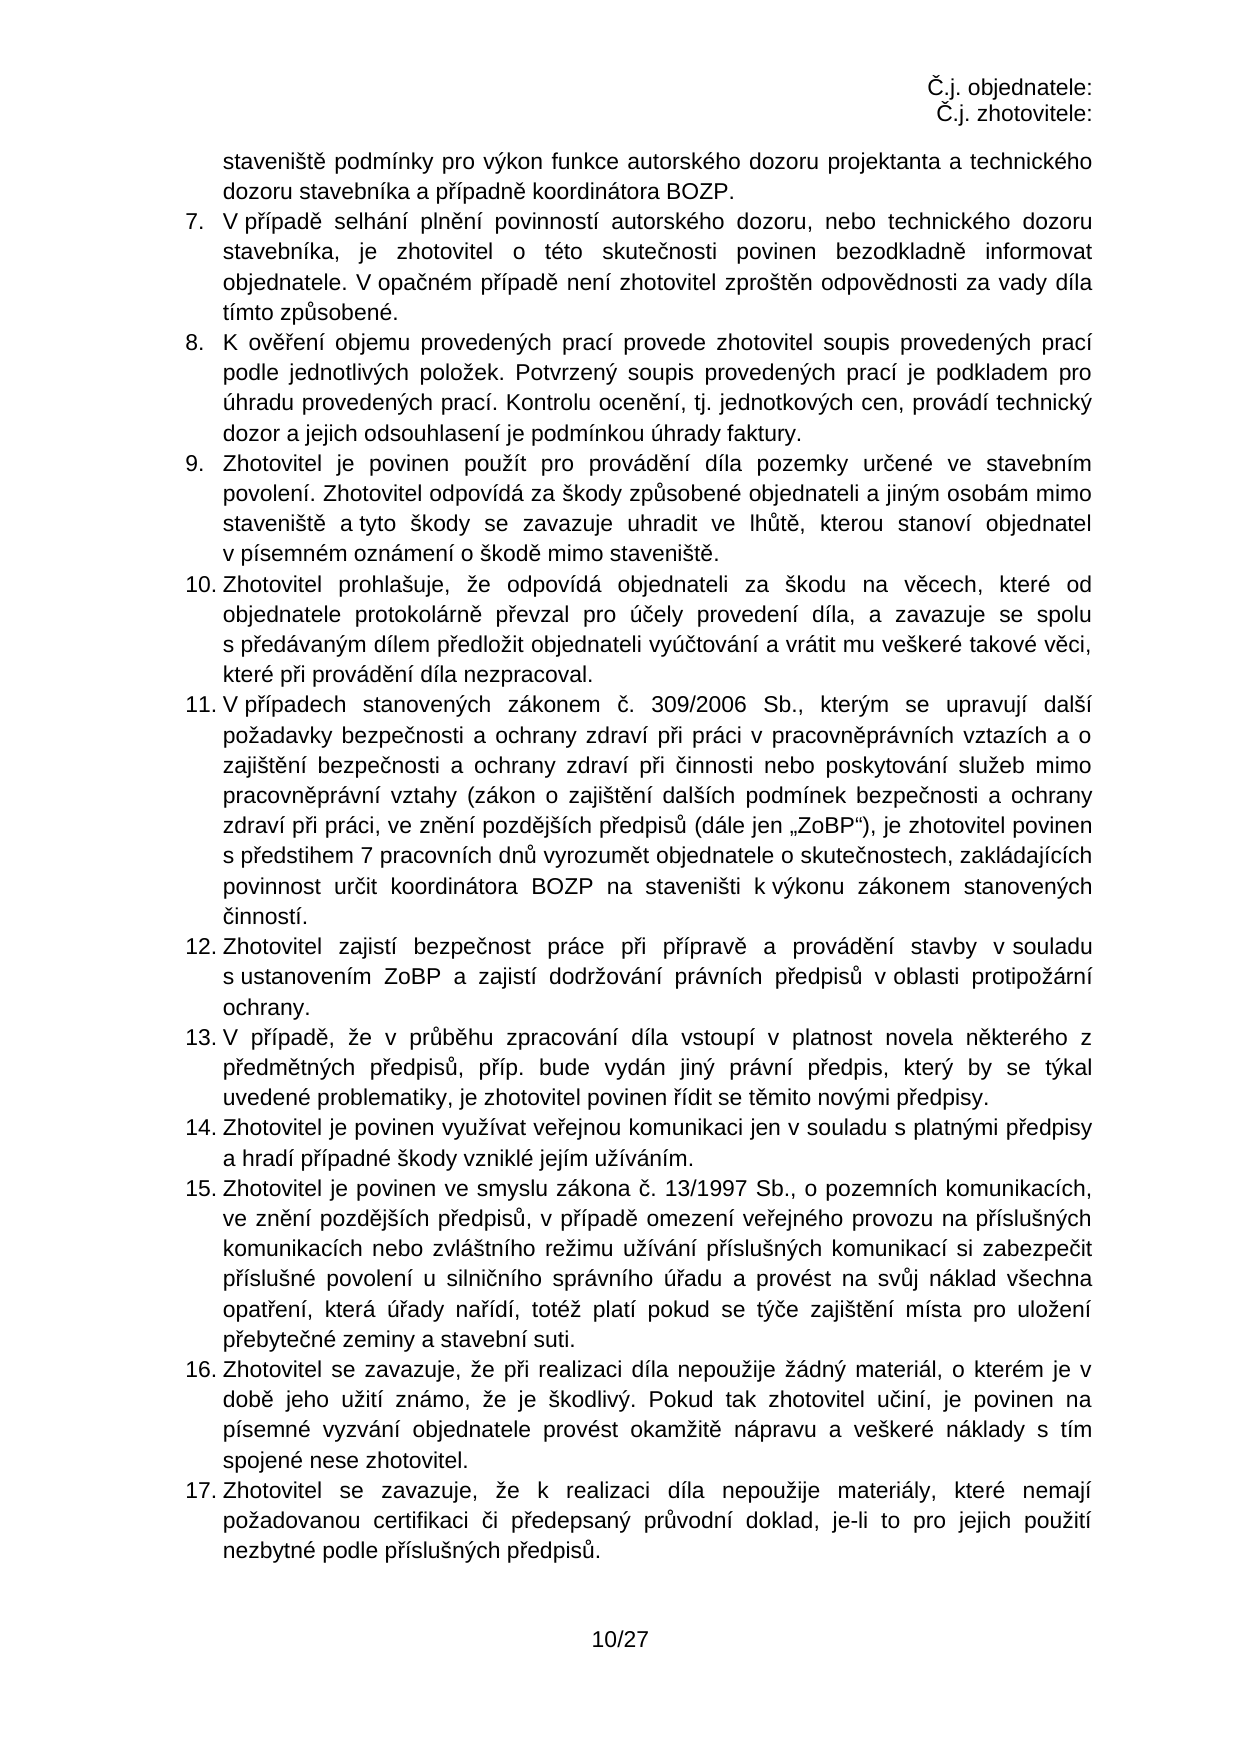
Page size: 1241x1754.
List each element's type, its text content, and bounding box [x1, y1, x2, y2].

list V případě selhání plnění povinností autorského dozoru, nebo technického dozoru stavebníka, je zhotovitel o této skutečnosti povinen bezodkladně informovat objednatele. V opačném případě není zhotovitel zproštěn odpovědnosti za vady díla tímto způsobené. [185, 208, 1093, 325]
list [185, 148, 1093, 204]
list Zhotovitel zajistí bezpečnost práce při přípravě a provádění stavby v souladu s ustanovením ZoBP a zajistí dodržování právních předpisů v oblasti protipožární ochrany. [185, 933, 1093, 1020]
list K ověření objemu provedených prací provede zhotovitel soupis provedených prací podle jednotlivých položek. Potvrzený soupis provedených prací je podkladem pro úhradu provedených prací. Kontrolu ocenění, tj. jednotkových cen, provádí technický dozor a jejich odsouhlasení je podmínkou úhrady faktury. [185, 329, 1093, 446]
list Zhotovitel je povinen ve smyslu zákona č. 13/1997 Sb., o pozemních komunikacích, ve znění pozdějších předpisů, v případě omezení veřejného provozu na příslušných komunikacích nebo zvláštního režimu užívání příslušných komunikací si zabezpečit příslušné povolení u silničního správního úřadu a provést na svůj náklad všechna opatření, která úřady nařídí, totéž platí pokud se týče zajištění místa pro uložení přebytečné zeminy a stavební suti. [185, 1175, 1093, 1352]
list Zhotovitel je povinen využívat veřejnou komunikaci jen v souladu s platnými předpisy a hradí případné škody vzniklé jejím užíváním. [185, 1114, 1093, 1171]
list V případě, že v průběhu zpracování díla vstoupí v platnost novela některého z předmětných předpisů, příp. bude vydán jiný právní předpis, který by se týkal uvedené problematiky, je zhotovitel povinen řídit se těmito novými předpisy. [185, 1024, 1093, 1110]
list Zhotovitel se zavazuje, že k realizaci díla nepoužije materiály, které nemají požadovanou certifikaci či předepsaný průvodní doklad, je-li to pro jejich použití nezbytné podle příslušných předpisů. [185, 1477, 1093, 1563]
list V případech stanovených zákonem č. 309/2006 Sb., kterým se upravují další požadavky bezpečnosti a ochrany zdraví při práci v pracovněprávních vztazích a o zajištění bezpečnosti a ochrany zdraví při činnosti nebo poskytování služeb mimo pracovněprávní vztahy (zákon o zajištění dalších podmínek bezpečnosti a ochrany zdraví při práci, ve znění pozdějších předpisů (dále jen „ZoBP“), je zhotovitel povinen s předstihem 7 pracovních dnů vyrozumět objednatele o skutečnostech, zakládajících povinnost určit koordinátora BOZP na staveništi k výkonu zákonem stanovených činností. [185, 691, 1093, 929]
list Zhotovitel je povinen použít pro provádění díla pozemky určené ve stavebním povolení. Zhotovitel odpovídá za škody způsobené objednateli a jiným osobám mimo staveniště a tyto škody se zavazuje uhradit ve lhůtě, kterou stanoví objednatel v písemném oznámení o škodě mimo staveniště. [185, 450, 1093, 567]
list Zhotovitel prohlašuje, že odpovídá objednateli za škodu na věcech, které od objednatele protokolárně převzal pro účely provedení díla, a zavazuje se spolu s předávaným dílem předložit objednateli vyúčtování a vrátit mu veškeré takové věci, které při provádění díla nezpracoval. [185, 571, 1093, 687]
list Zhotovitel se zavazuje, že při realizaci díla nepoužije žádný materiál, o kterém je v době jeho užití známo, že je škodlivý. Pokud tak zhotovitel učiní, je povinen na písemné vyzvání objednatele provést okamžitě nápravu a veškeré náklady s tím spojené nese zhotovitel. [185, 1356, 1093, 1473]
